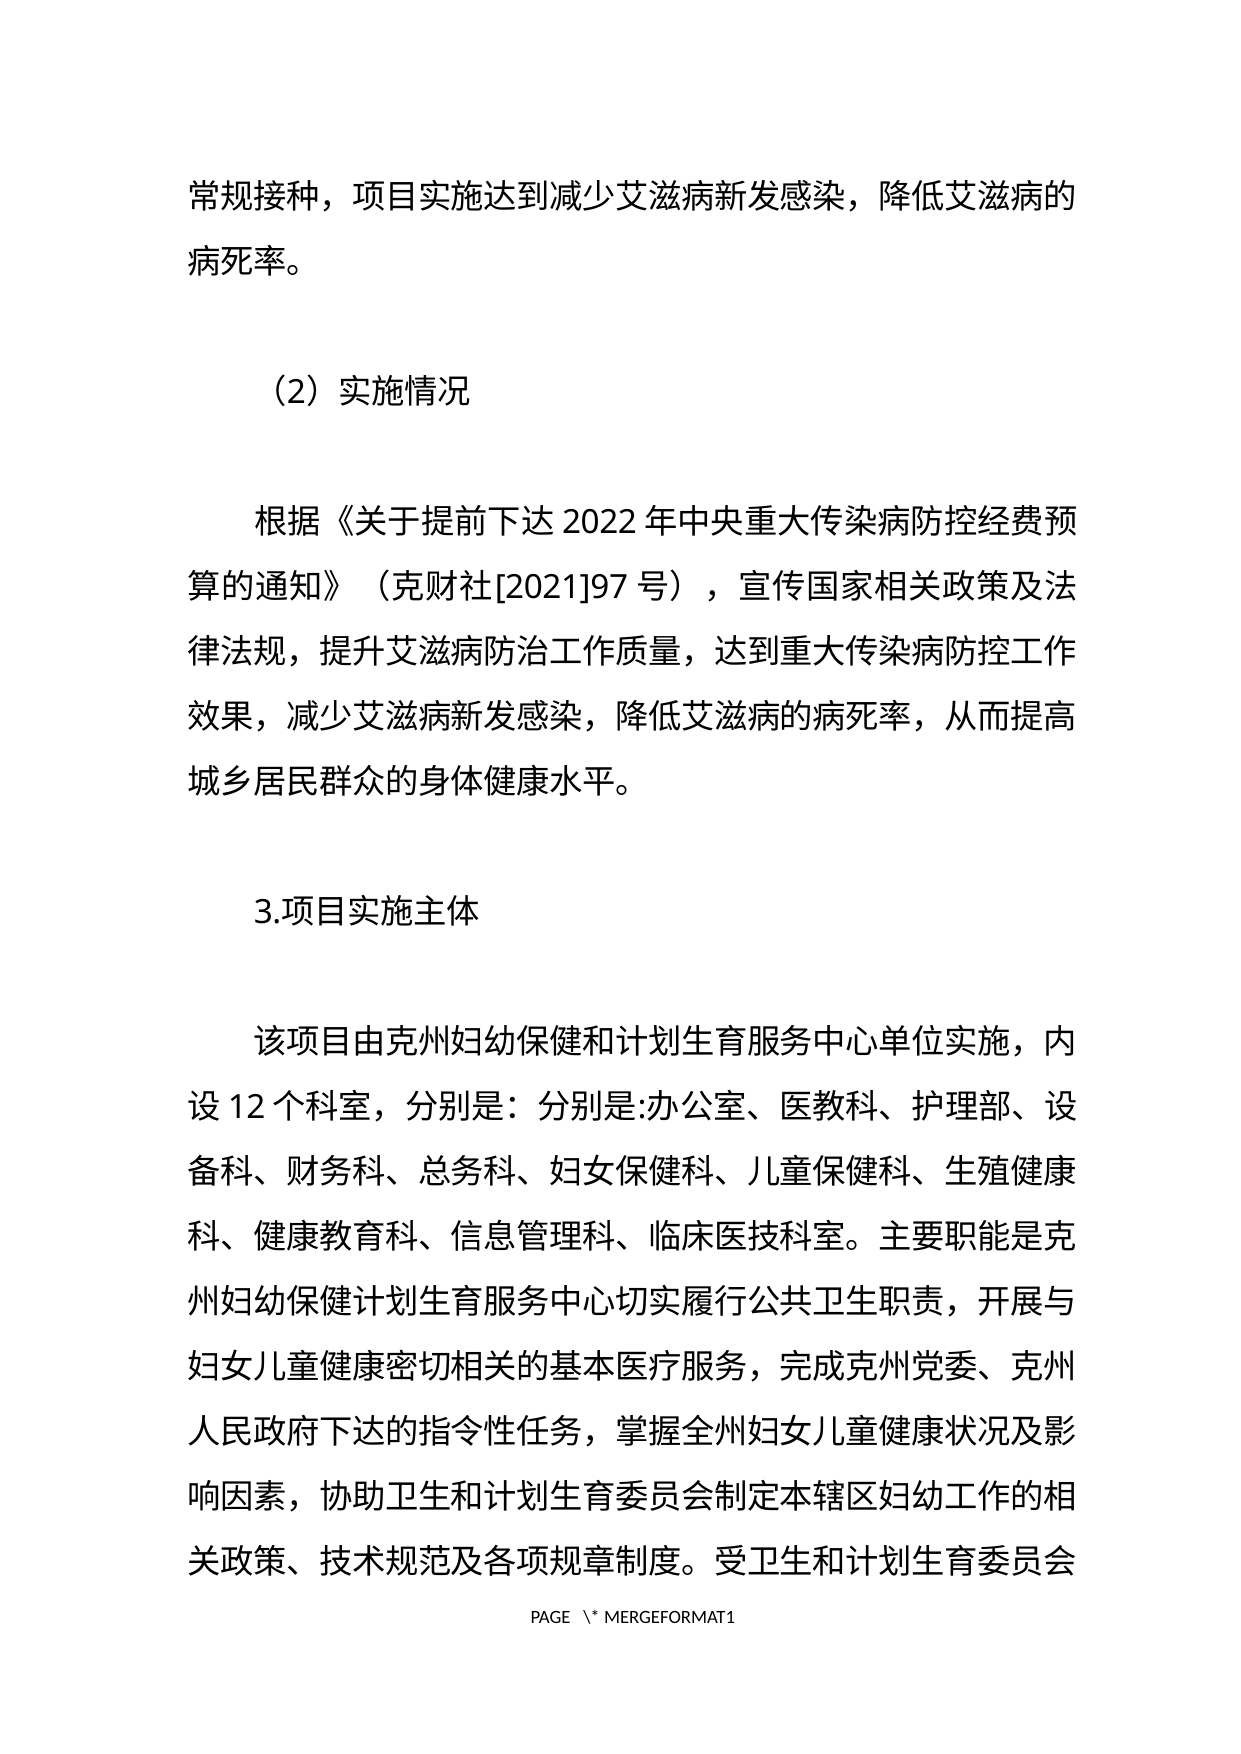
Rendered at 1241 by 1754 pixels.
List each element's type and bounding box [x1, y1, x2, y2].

text [187, 162, 1078, 1592]
